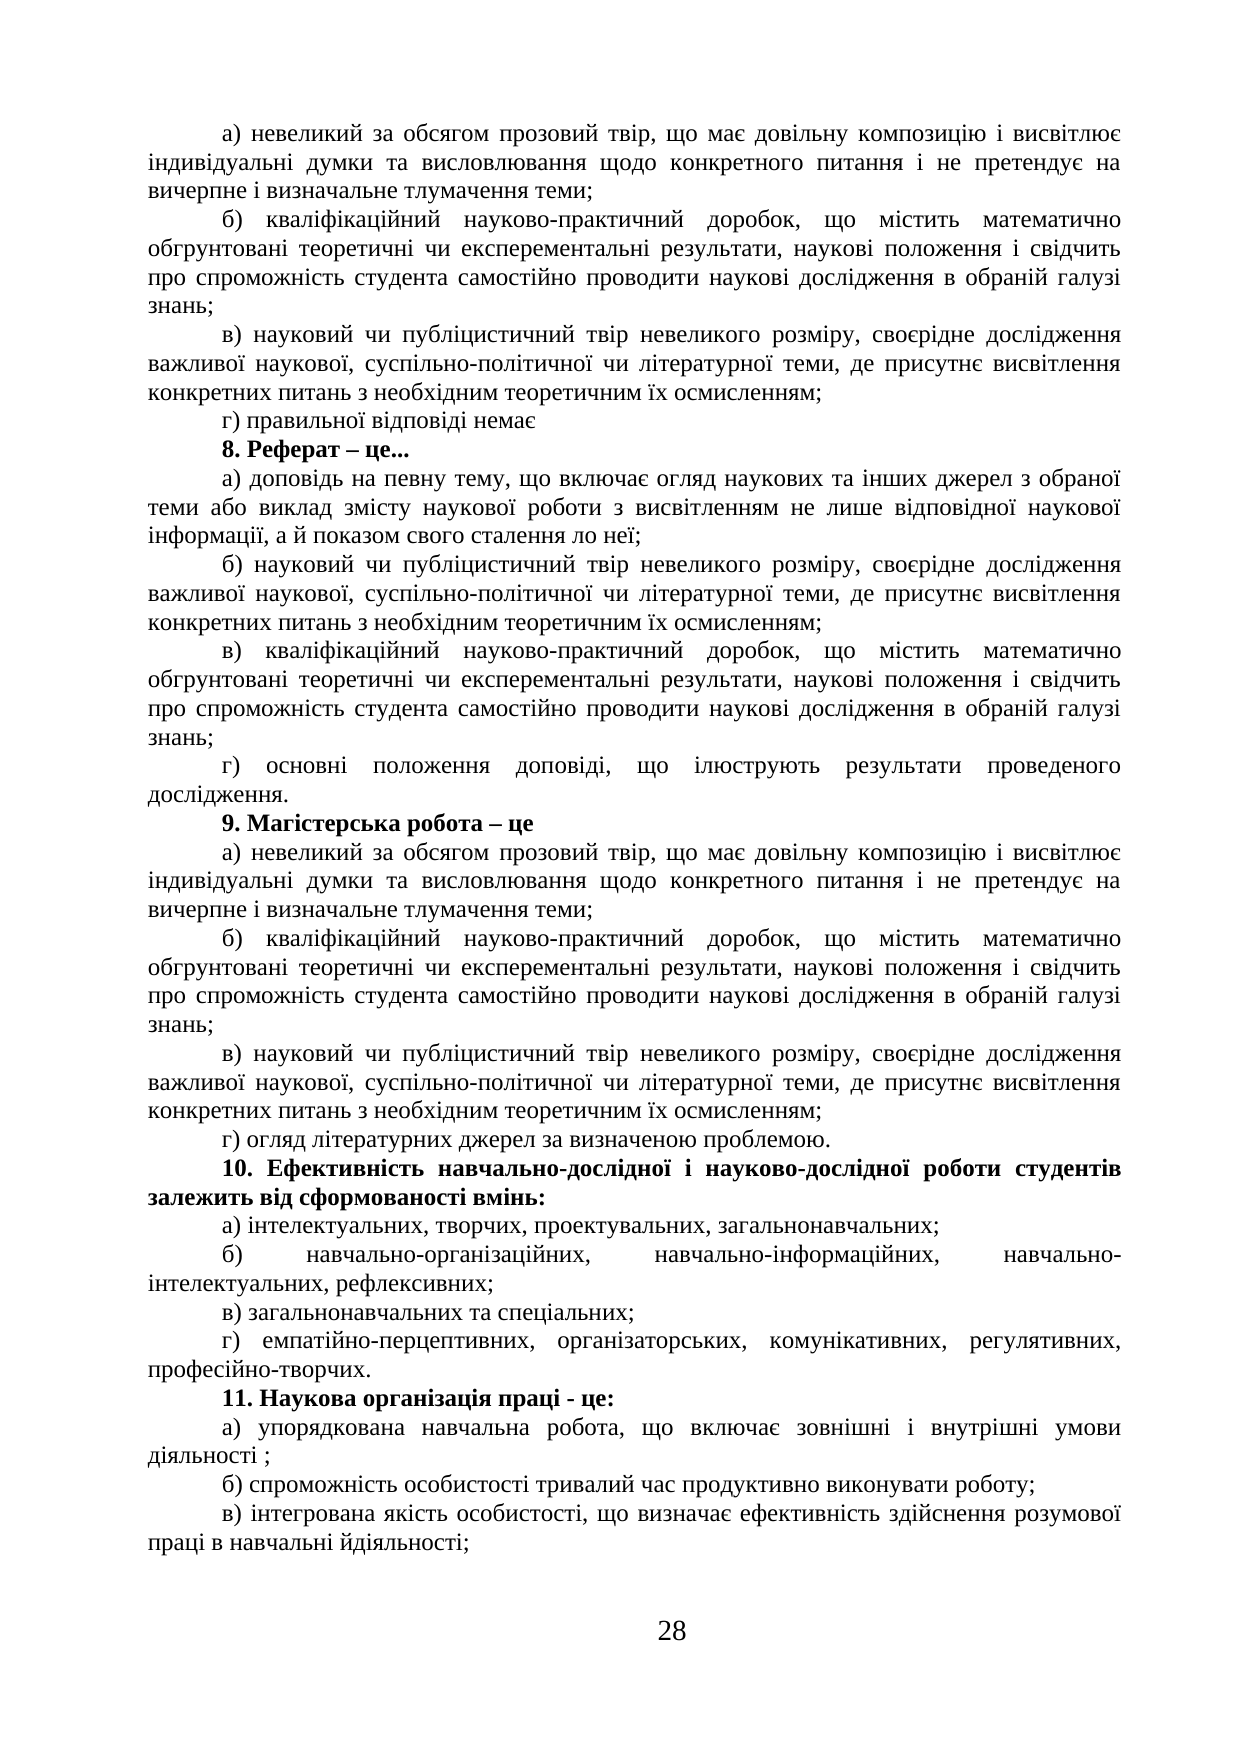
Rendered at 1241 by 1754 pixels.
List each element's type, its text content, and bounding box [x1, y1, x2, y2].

text г) правильної відповіді немає [148, 406, 1122, 434]
text в) науковий чи публіцистичний твір невеликого розміру, своєрідне дослідження важливої наукової, суспільно-політичної чи літературної теми, де присутнє висвітлення конкретних питань з необхідним теоретичним їх осмисленням; [148, 319, 1122, 406]
text б) кваліфікаційний науково-практичний доробок, що містить математично обгрунтовані теоретичні чи експерементальні результати, наукові положення і свідчить про спроможність студента самостійно проводити наукові дослідження в обраній галузі знань; [148, 923, 1122, 1038]
text г) емпатійно-перцептивних, організаторських, комунікативних, регулятивних, професійно-творчих. [148, 1326, 1122, 1383]
text в) кваліфікаційний науково-практичний доробок, що містить математично обгрунтовані теоретичні чи експерементальні результати, наукові положення і свідчить про спроможність студента самостійно проводити наукові дослідження в обраній галузі знань; [148, 636, 1122, 751]
text а) упорядкована навчальна робота, що включає зовнішні і внутрішні умови діяльності ; [148, 1412, 1122, 1469]
text г) основні положення доповіді, що ілюструють результати проведеного дослідження. [148, 751, 1122, 808]
text 9. Магістерська робота – це [148, 808, 1122, 837]
text 11. Наукова організація праці - це: [148, 1383, 1122, 1412]
text г) огляд літературних джерел за визначеною проблемою. [148, 1124, 1122, 1153]
text б) науковий чи публіцистичний твір невеликого розміру, своєрідне дослідження важливої наукової, суспільно-політичної чи літературної теми, де присутнє висвітлення конкретних питань з необхідним теоретичним їх осмисленням; [148, 549, 1122, 636]
text в) науковий чи публіцистичний твір невеликого розміру, своєрідне дослідження важливої наукової, суспільно-політичної чи літературної теми, де присутнє висвітлення конкретних питань з необхідним теоретичним їх осмисленням; [148, 1038, 1122, 1124]
text а) доповідь на певну тему, що включає огляд наукових та інших джерел з обраної теми або виклад змісту наукової роботи з висвітленням не лише відповідної наукової інформації, а й показом свого сталення ло неї; [148, 463, 1122, 549]
text 8. Реферат – це... [148, 434, 1122, 463]
text в) загальнонавчальних та спеціальних; [148, 1297, 1122, 1326]
text б) навчально-організаційних, навчально-інформаційних, навчально-інтелектуальних, рефлексивних; [148, 1239, 1122, 1297]
text а) інтелектуальних, творчих, проектувальних, загальнонавчальних; [148, 1211, 1122, 1239]
text б) кваліфікаційний науково-практичний доробок, що містить математично обгрунтовані теоретичні чи експерементальні результати, наукові положення і свідчить про спроможність студента самостійно проводити наукові дослідження в обраній галузі знань; [148, 204, 1122, 319]
text в) інтегрована якість особистості, що визначає ефективність здійснення розумової праці в навчальні йдіяльності; [148, 1498, 1122, 1556]
text б) спроможність особистості тривалий час продуктивно виконувати роботу; [148, 1469, 1122, 1498]
text 10. Ефективність навчально-дослідної і науково-дослідної роботи студентів залежить від сформованості вмінь: [148, 1153, 1122, 1211]
